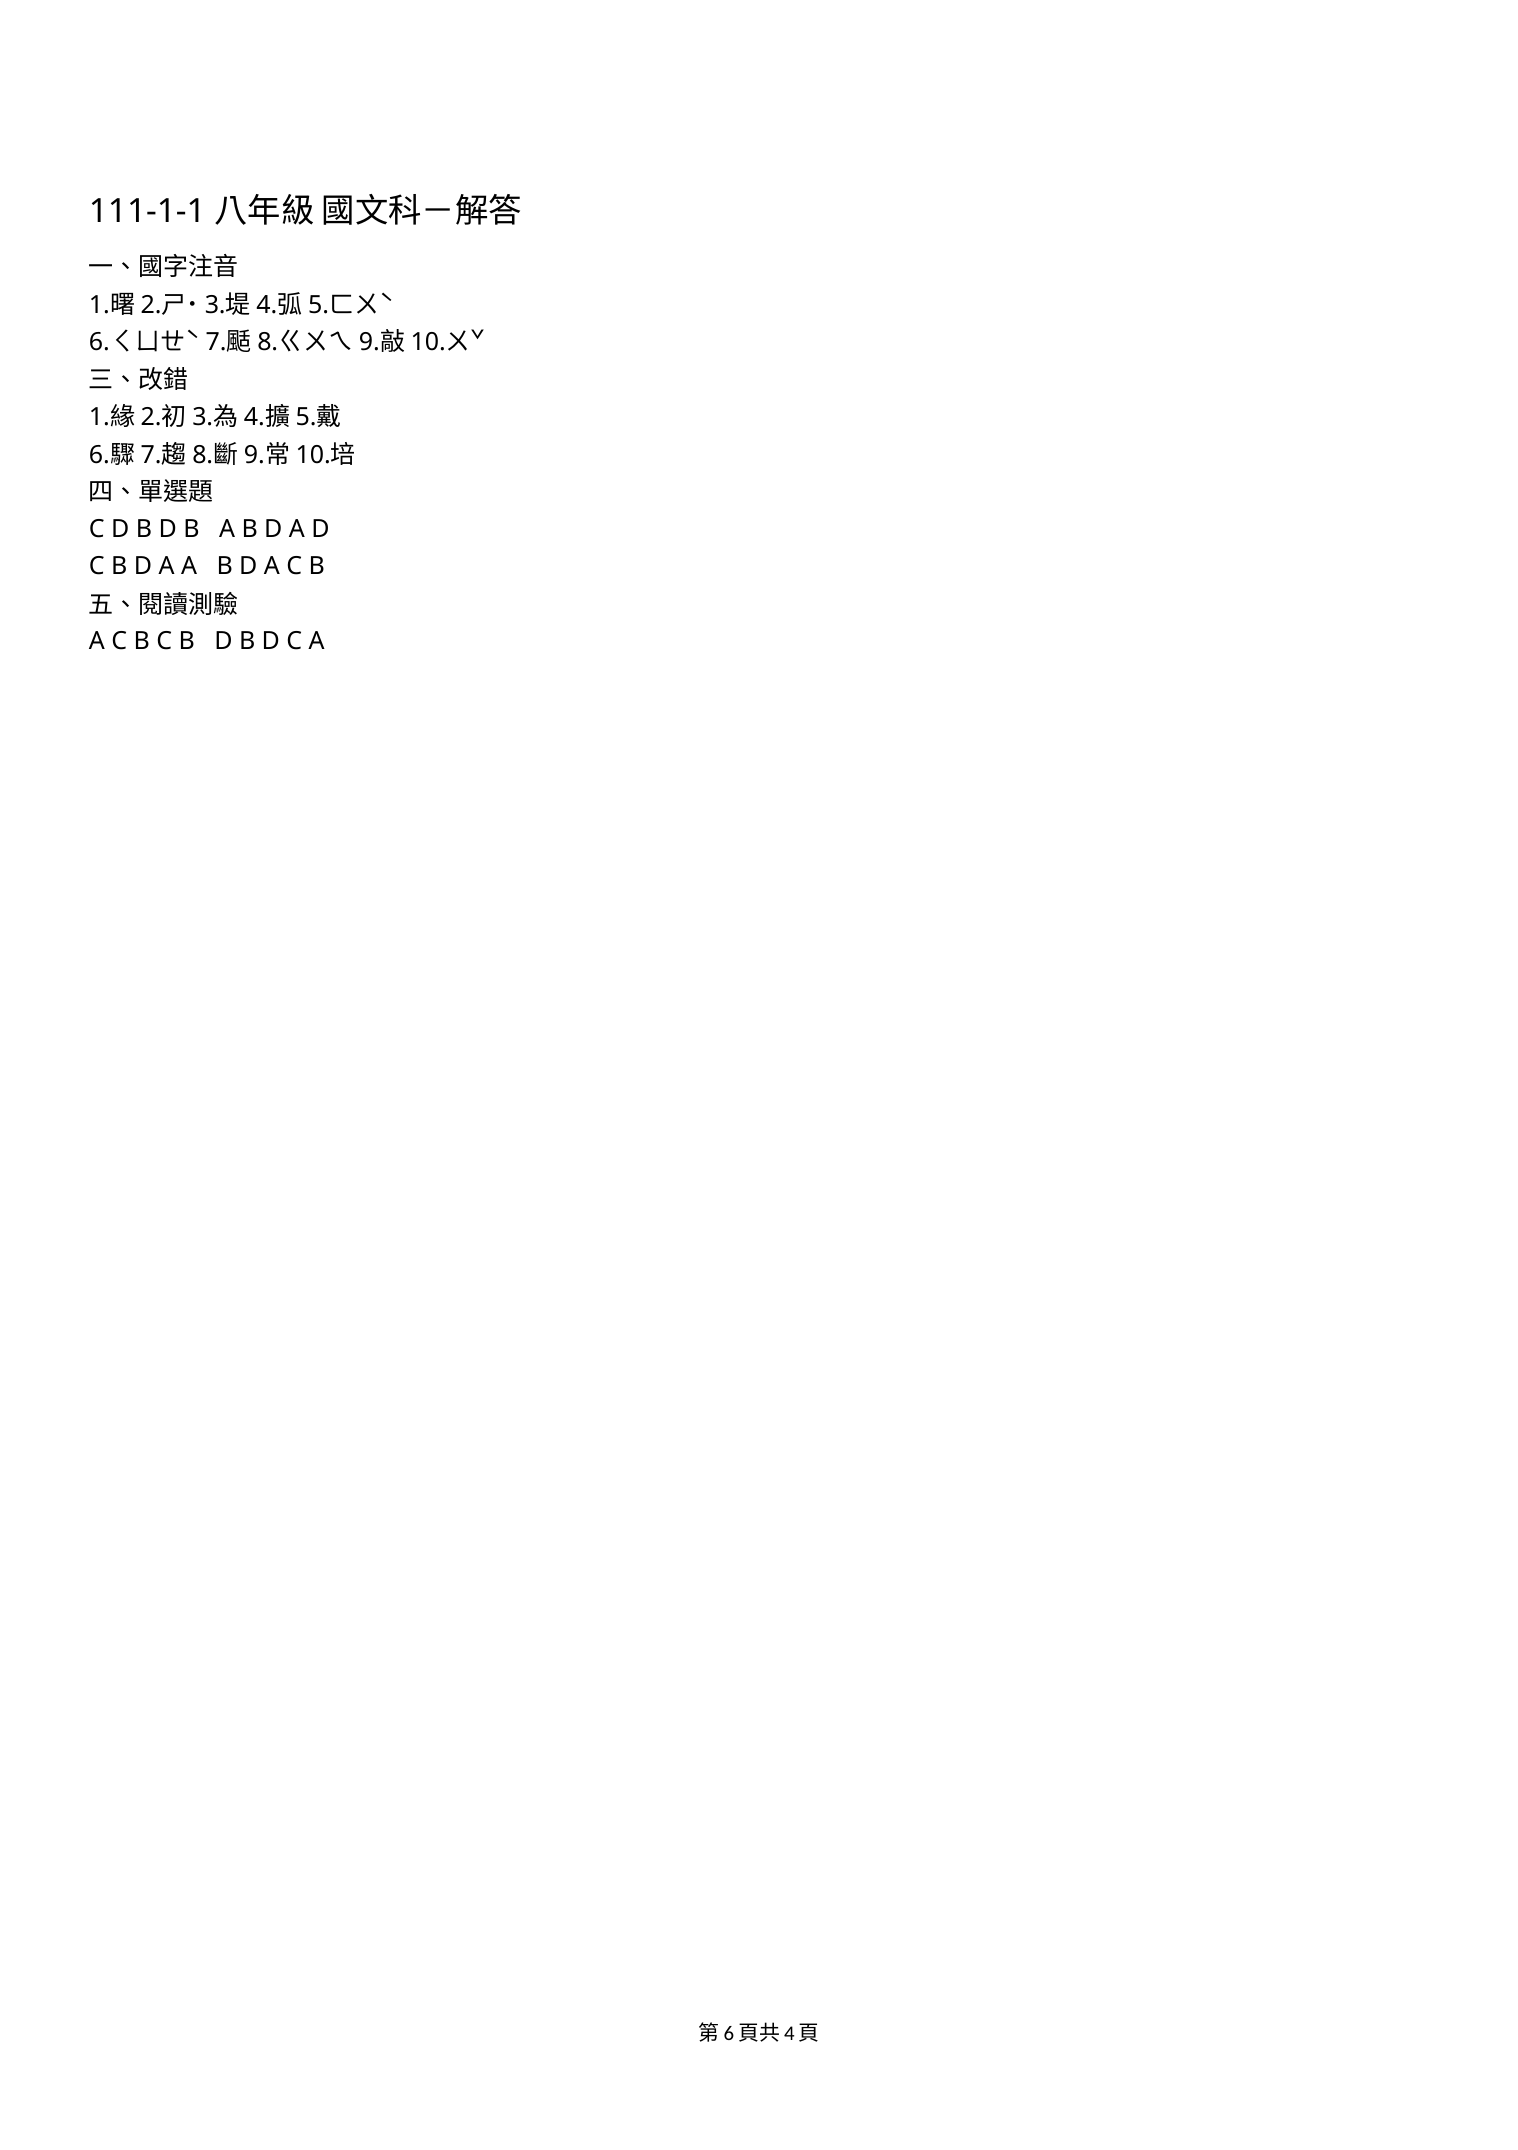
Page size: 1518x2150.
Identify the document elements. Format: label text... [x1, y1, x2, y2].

text 1.緣 2.初 3.為 4.擴 5.戴 [89, 396, 1429, 433]
text C B D A A B D A C B [89, 546, 1429, 583]
text 6.驟 7.趨 8.斷 9.常 10.培 [89, 433, 1429, 471]
text 四、單選題 [89, 471, 1429, 508]
text 6.ㄑㄩㄝˋ 7.颳 8.ㄍㄨㄟ 9.敲 10.ㄨˇ [89, 321, 1429, 358]
text 五、閱讀測驗 [89, 583, 1429, 621]
text 一、國字注音 [89, 246, 1429, 283]
text C D B D B A B D A D [89, 508, 1429, 546]
text 三、改錯 [89, 358, 1429, 396]
text A C B C B D B D C A [89, 621, 1429, 658]
text 111-1-1 八年級 國文科－解答 [89, 171, 1429, 246]
text 1.曙 2.ㄕ˙ 3.堤 4.弧 5.ㄈㄨˋ [89, 283, 1429, 321]
